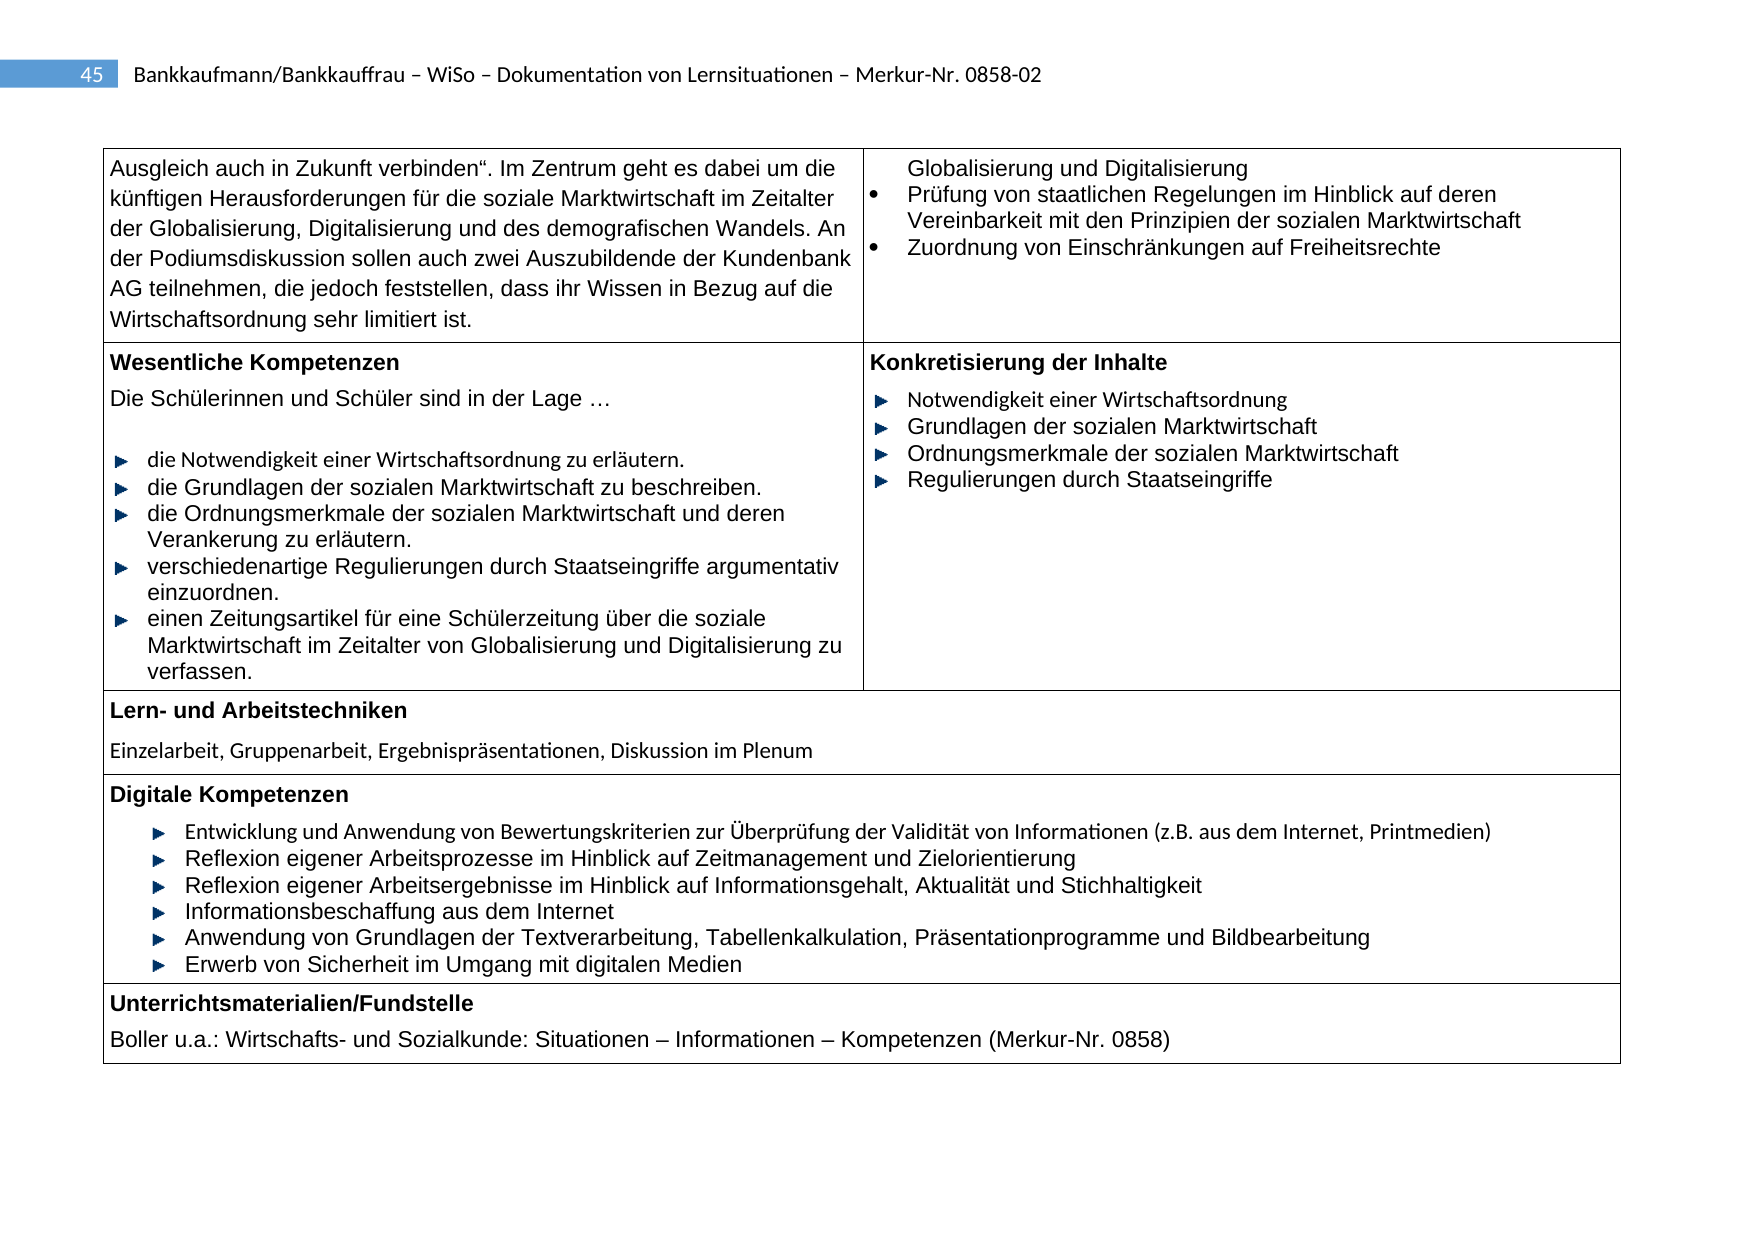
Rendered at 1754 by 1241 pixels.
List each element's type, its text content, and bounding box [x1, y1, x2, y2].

picture [870, 418, 888, 435]
table_cell Konkretisierung der Inhalte [864, 343, 1620, 690]
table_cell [104, 149, 863, 342]
picture [870, 390, 888, 408]
picture [148, 823, 165, 840]
picture [148, 876, 165, 894]
picture [110, 451, 128, 468]
picture [148, 955, 165, 972]
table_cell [864, 149, 1620, 342]
table_cell Lern- und Arbeitstechniken [104, 691, 1620, 774]
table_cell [104, 984, 1620, 1062]
picture [870, 444, 888, 461]
picture [148, 850, 165, 867]
picture [110, 557, 128, 575]
table_cell Wesentliche Kompetenzen Die Schülerinnen und Schüler sind in der Lage … [104, 343, 863, 690]
picture [110, 610, 128, 627]
table_cell Digitale Kompetenzen [104, 775, 1620, 983]
picture [110, 504, 128, 522]
picture [110, 478, 128, 496]
picture [870, 470, 888, 488]
picture [148, 929, 165, 946]
picture [148, 902, 165, 920]
